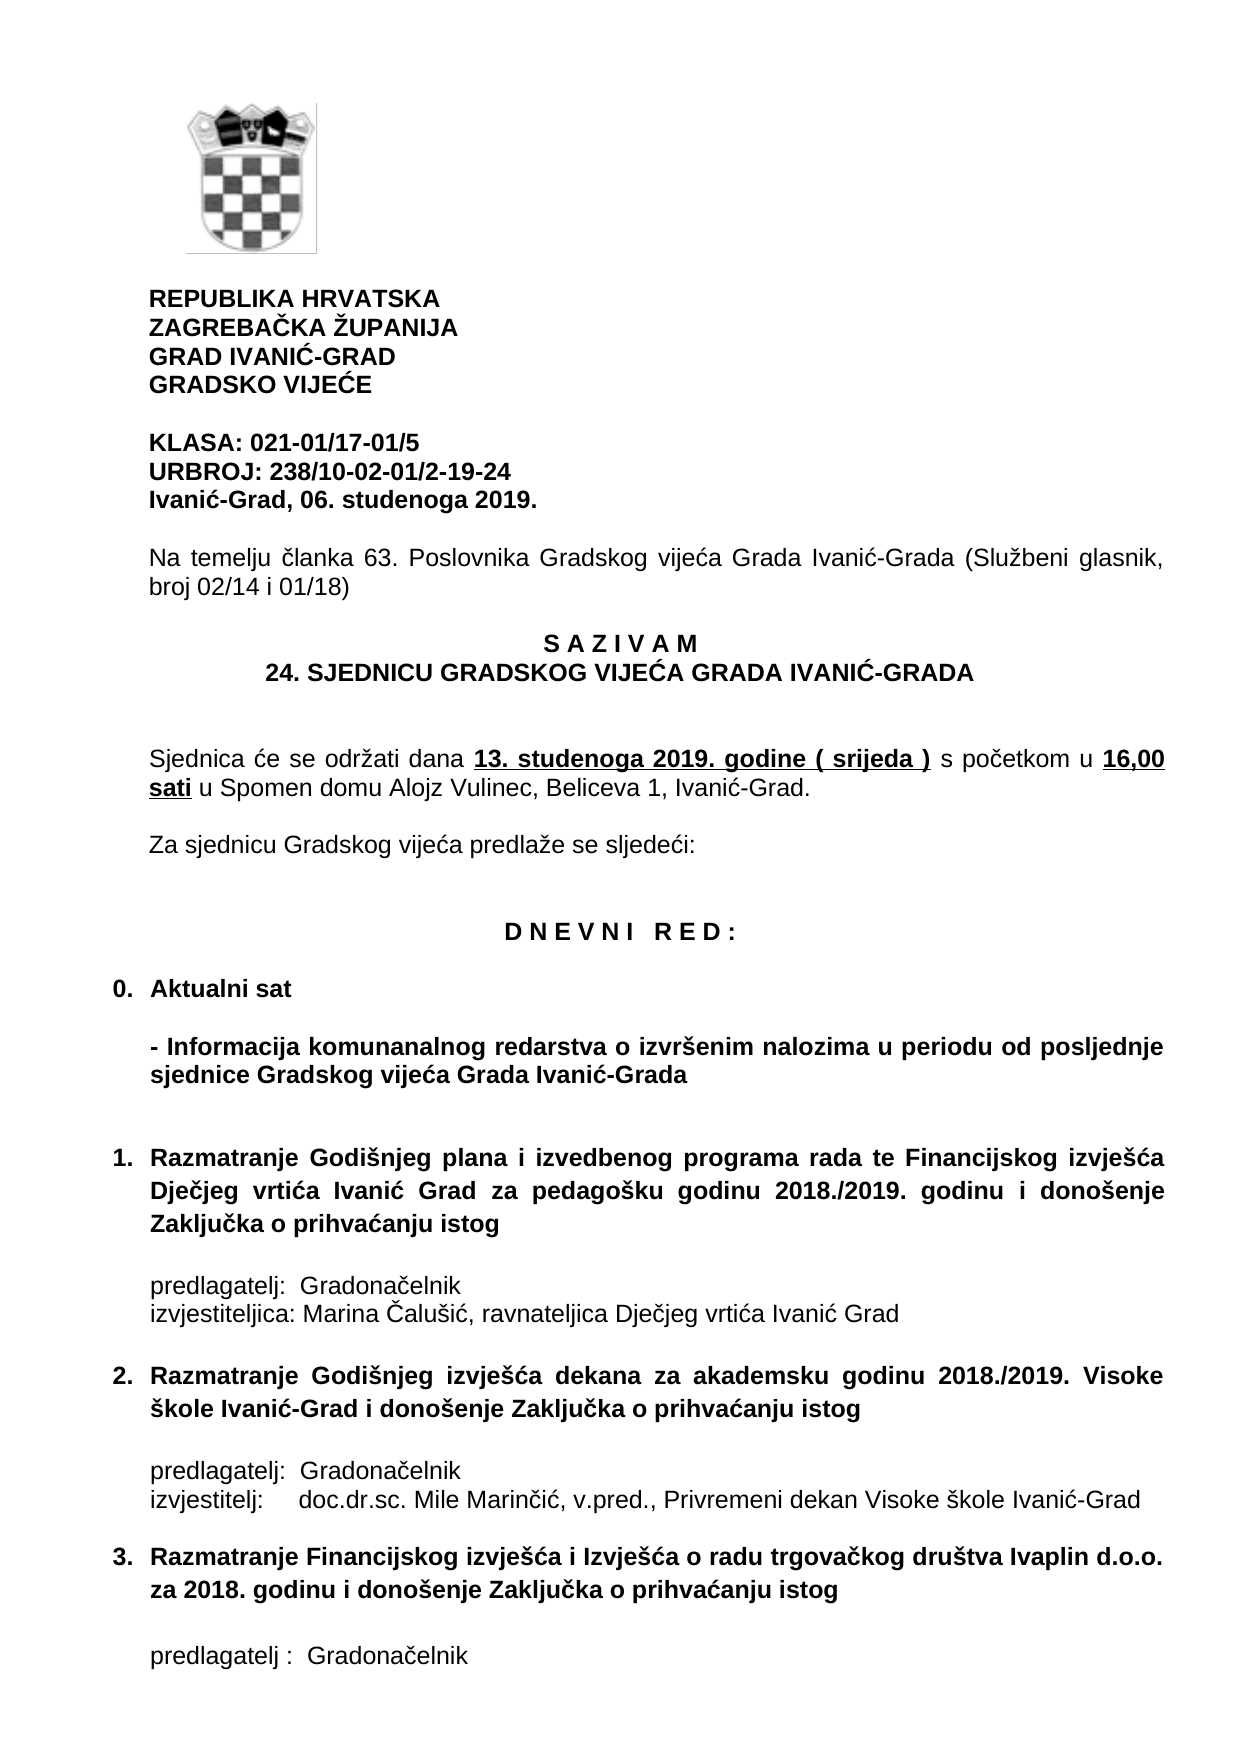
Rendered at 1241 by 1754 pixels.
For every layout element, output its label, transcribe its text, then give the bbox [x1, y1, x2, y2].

text KLASA: 021-01/17-01/5 [75, 428, 1165, 457]
picture [186, 103, 319, 256]
list Razmatranje Godišnjeg izvješća dekana za akademsku godinu 2018./2019. Visoke škole Ivanić-Grad i donošenje Zaključka o prihvaćanju istog [112, 1361, 1165, 1423]
text S A Z I V A M [75, 629, 1165, 658]
list predlagatelj: Gradonačelnik [150, 1271, 1165, 1299]
text Za sjednicu Gradskog vijeća predlaže se sljedeći: [75, 830, 1165, 859]
text Ivanić-Grad, 06. studenoga 2019. [75, 485, 1165, 514]
text GRAD IVANIĆ-GRAD [75, 342, 1165, 370]
text - Informacija komunanalnog redarstva o izvršenim nalozima u periodu od posljednje sjednice Gradskog vijeća Grada Ivanić-Grada [150, 1032, 1165, 1089]
text ZAGREBAČKA ŽUPANIJA [75, 313, 1165, 342]
list Razmatranje Godišnjeg plana i izvedbenog programa rada te Financijskog izvješća Dječjeg vrtića Ivanić Grad za pedagošku godinu 2018./2019. godinu i donošenje Zaključka o prihvaćanju istog [112, 1143, 1165, 1238]
text Na temelju članka 63. Poslovnika Gradskog vijeća Grada Ivanić-Grada (Službeni glasnik, broj 02/14 i 01/18) [148, 543, 1165, 600]
list Razmatranje Financijskog izvješća i Izvješća o radu trgovačkog društva Ivaplin d.o.o. za 2018. godinu i donošenje Zaključka o prihvaćanju istog [112, 1542, 1165, 1604]
text REPUBLIKA HRVATSKA [75, 284, 1165, 313]
text URBROJ: 238/10-02-01/2-19-24 [75, 457, 1165, 485]
list izvjestitelj: doc.dr.sc. Mile Marinčić, v.pred., Privremeni dekan Visoke škole Ivanić-Grad [150, 1485, 1165, 1513]
text D N E V N I R E D : [75, 917, 1165, 945]
text 24. SJEDNICU GRADSKOG VIJEĆA GRADA IVANIĆ-GRADA [75, 658, 1165, 687]
list predlagatelj: Gradonačelnik [150, 1456, 1165, 1485]
list Aktualni sat [112, 974, 1165, 1003]
text GRADSKO VIJEĆE [75, 370, 1165, 399]
list izvjestiteljica: Marina Čalušić, ravnateljica Dječjeg vrtića Ivanić Grad [150, 1299, 1165, 1328]
list predlagatelj : Gradonačelnik [150, 1641, 1165, 1670]
text Sjednica će se održati dana 13. studenoga 2019. godine ( srijeda ) s početkom u 16,00 sati u Spomen domu Alojz Vulinec, Beliceva 1, Ivanić-Grad. [149, 744, 1165, 802]
